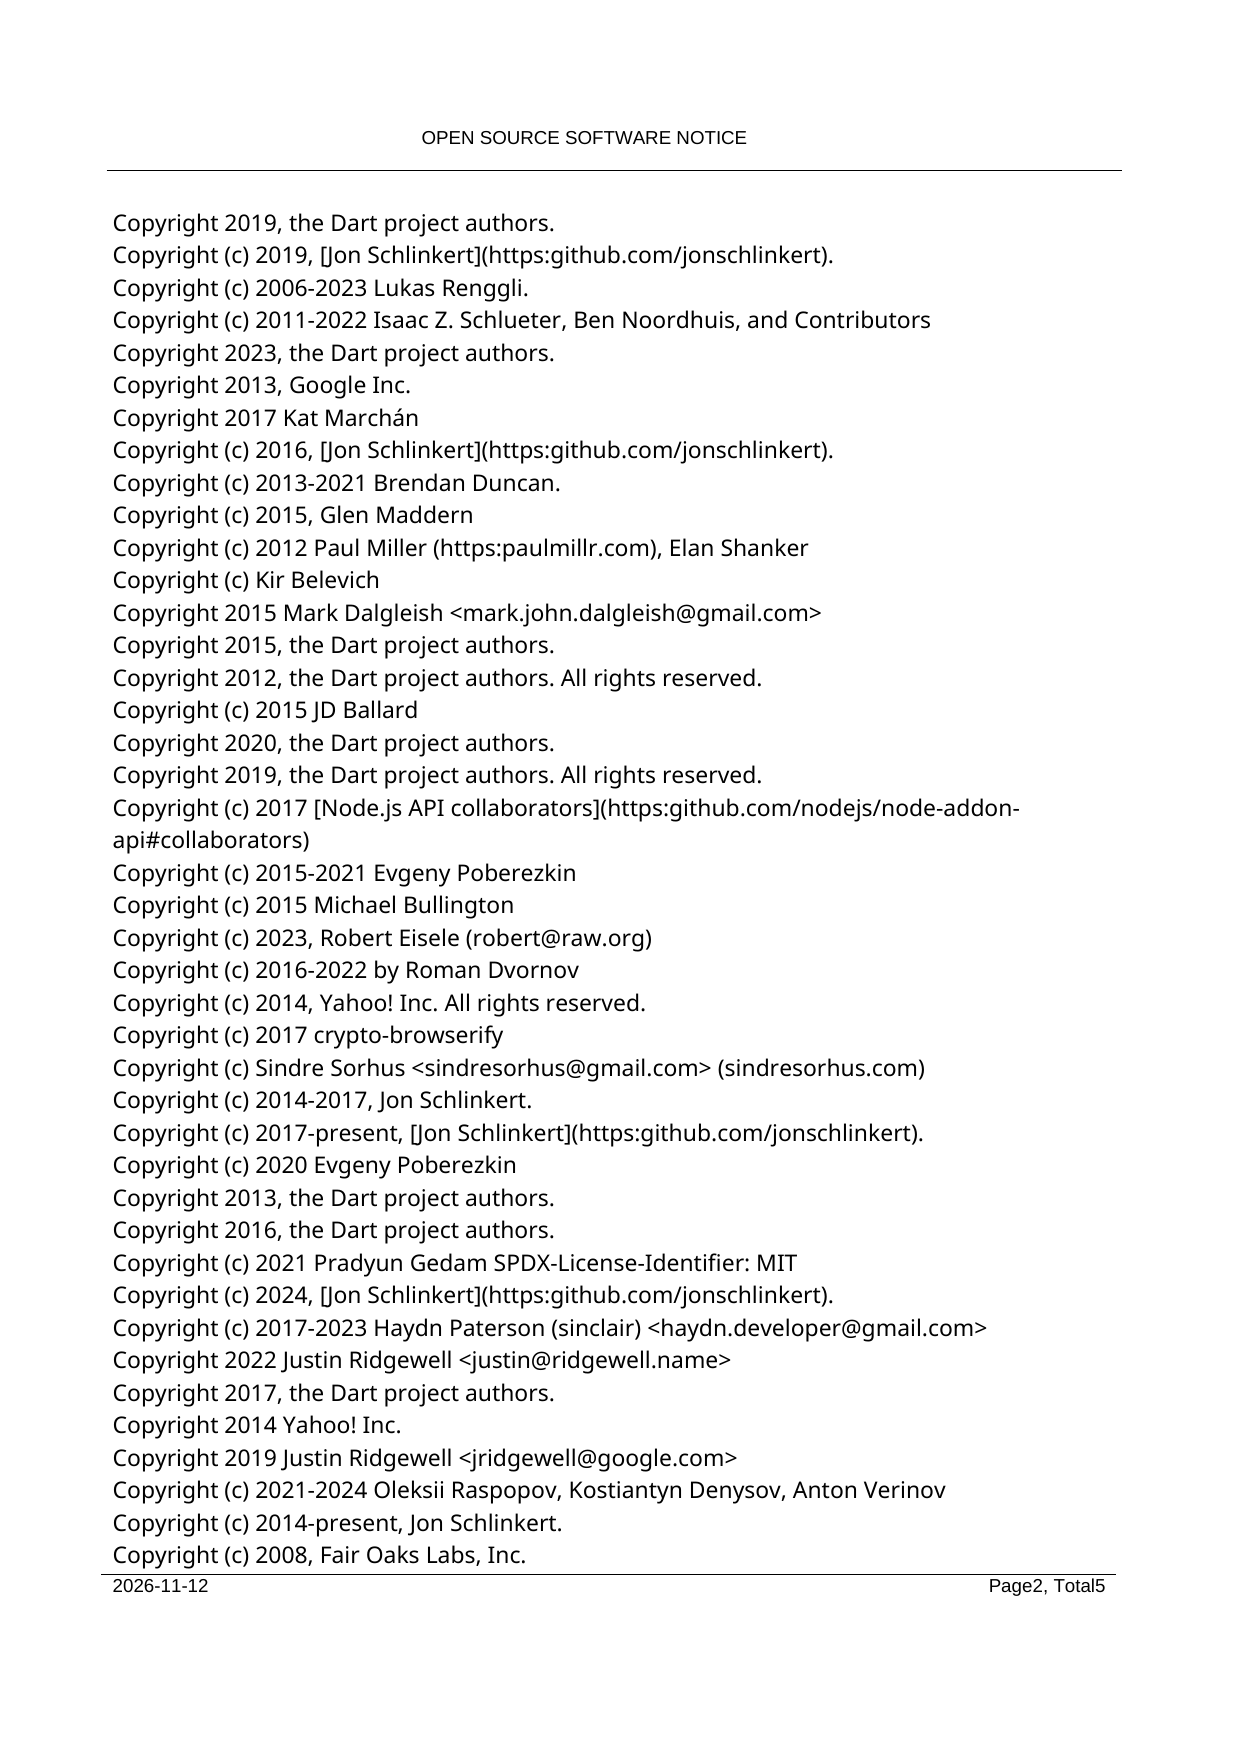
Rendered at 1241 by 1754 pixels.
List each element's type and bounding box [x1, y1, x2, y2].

text [112, 206, 1128, 1571]
